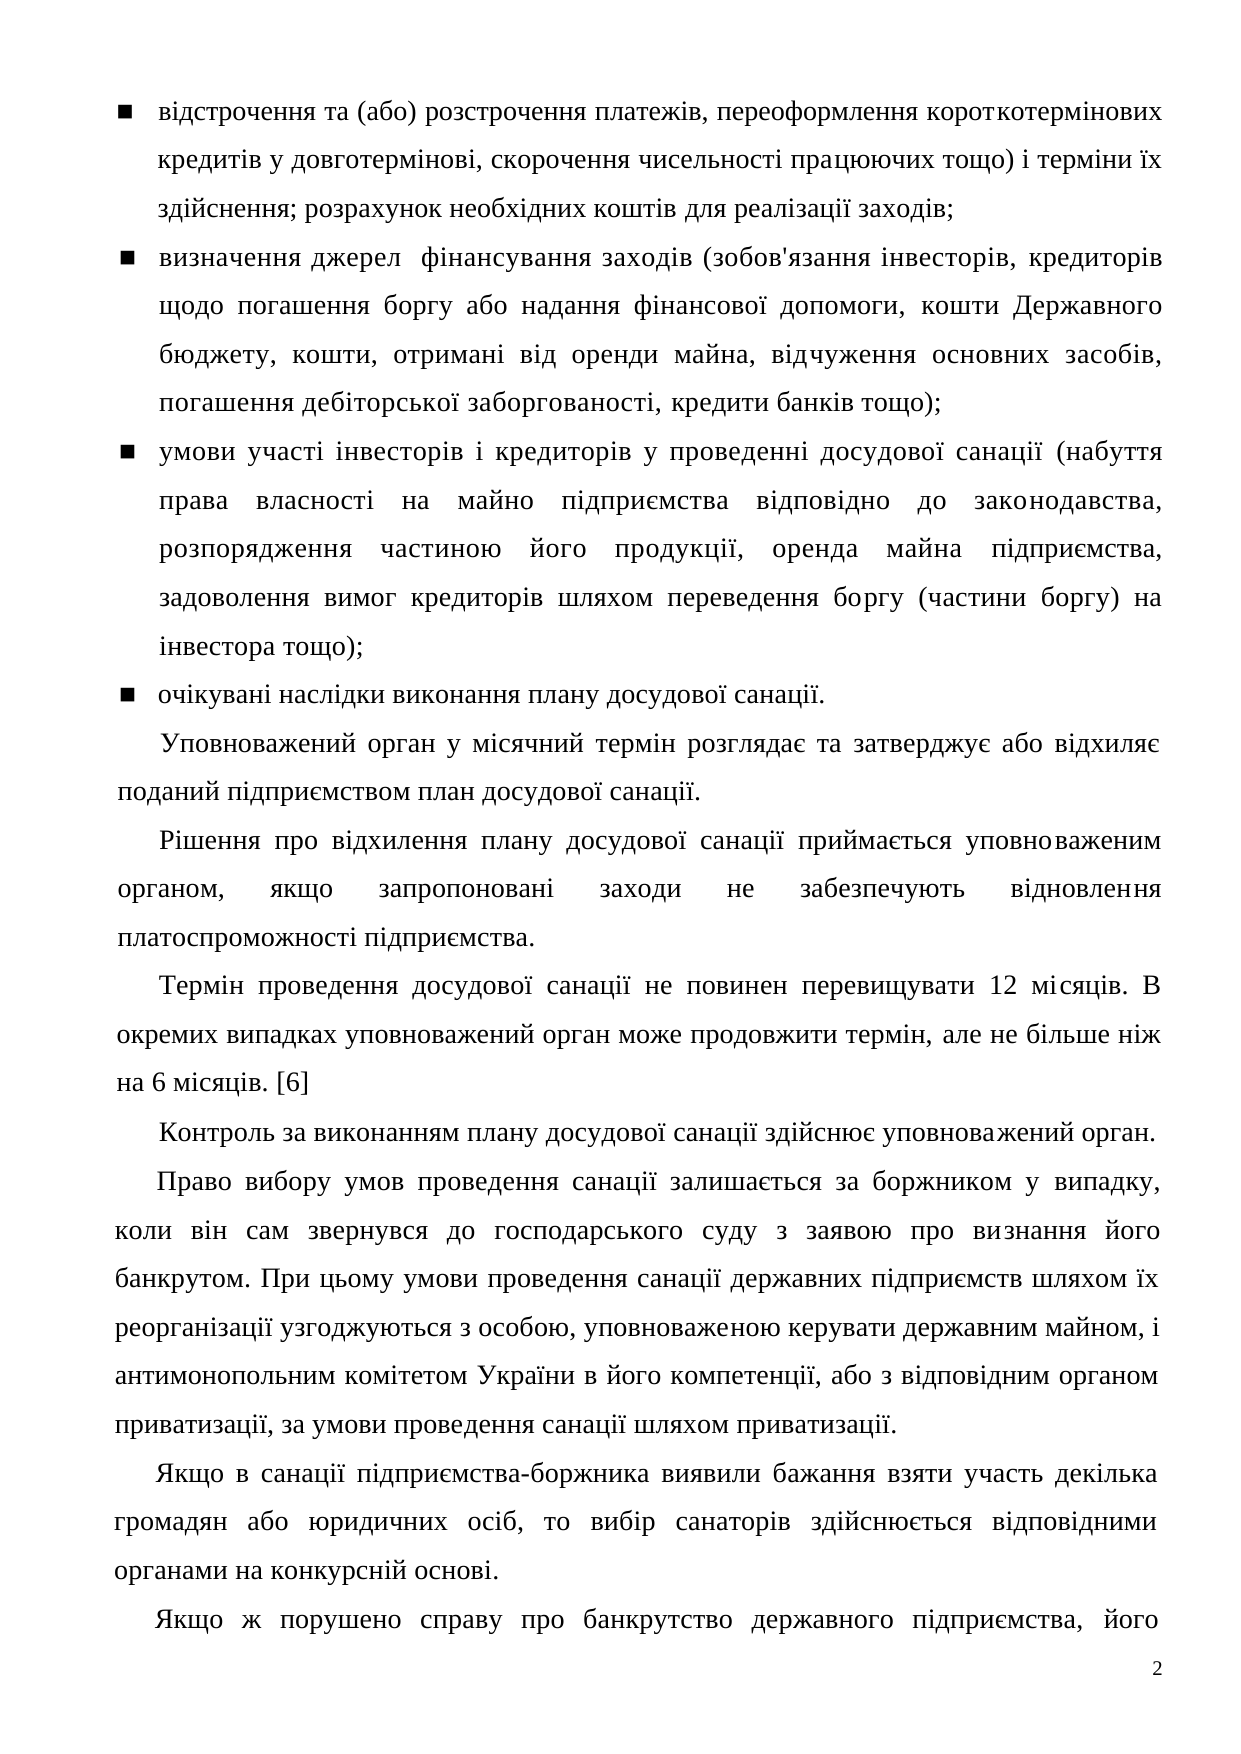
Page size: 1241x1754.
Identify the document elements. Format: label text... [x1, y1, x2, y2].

text Право вибору умов проведення санації залишається за боржником у випадку, коли він сам звернувся до господарського суду з заявою про визнання його банкрутом. При цьому умови проведення санації державних підприємств шляхом їх реорганізації узгоджуються з особою, уповноваженою керувати державним майном, і антимонопольним комітетом України в його компетенції, або з відповідним органом приватизації, за умови проведення санації шляхом приватизації. [114, 1164, 1161, 1439]
text ■ очікувані наслідки виконання плану досудової санації. [119, 677, 1162, 709]
text Контроль за виконанням плану досудової санації здійснює уповноважений орган. [116, 1115, 1161, 1147]
text ■ відстрочення та (або) розстрочення платежів, переоформлення короткотермінових кредитів у довготермінові, скорочення чисельності працюючих тощо) і терміни їх здійснення; розрахунок необхідних коштів для реалізації заходів; [116, 94, 1162, 223]
list умови участі інвесторів і кредиторів у проведенні досудової санації (набуття права власності на майно підприємства відповідно до законодавства, розпорядження частиною його продукції, оренда майна підприємства, задоволення вимог кредиторів шляхом переведення боргу (частини боргу) на інвестора тощо); [119, 434, 1162, 661]
text Якщо в санації підприємства-боржника виявили бажання взяти участь декілька громадян або юридичних осіб, то вибір санаторів здійснюється відповідними органами на конкурсній основі. [114, 1456, 1159, 1585]
text Термін проведення досудової санації не повинен перевищувати 12 місяців. В окремих випадках уповноважений орган може продовжити термін, але не більше ніж на 6 місяців. [6] [116, 968, 1161, 1098]
text Уповноважений орган у місячний термін розглядає та затверджує або відхиляє поданий підприємством план досудової санації. [117, 726, 1161, 807]
list визначення джерел фінансування заходів (зобов'язання інвесторів, кредиторів щодо погашення боргу або надання фінансової допомоги, кошти Державного бюджету, кошти, отримані від оренди майна, відчуження основних засобів, погашення дебіторської заборгованості, кредити банків тощо); [119, 240, 1162, 418]
text Рішення про відхилення плану досудової санації приймається уповноваженим органом, якщо запропоновані заходи не забезпечують відновлення платоспроможності підприємства. [117, 823, 1161, 952]
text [113, 1602, 1158, 1634]
